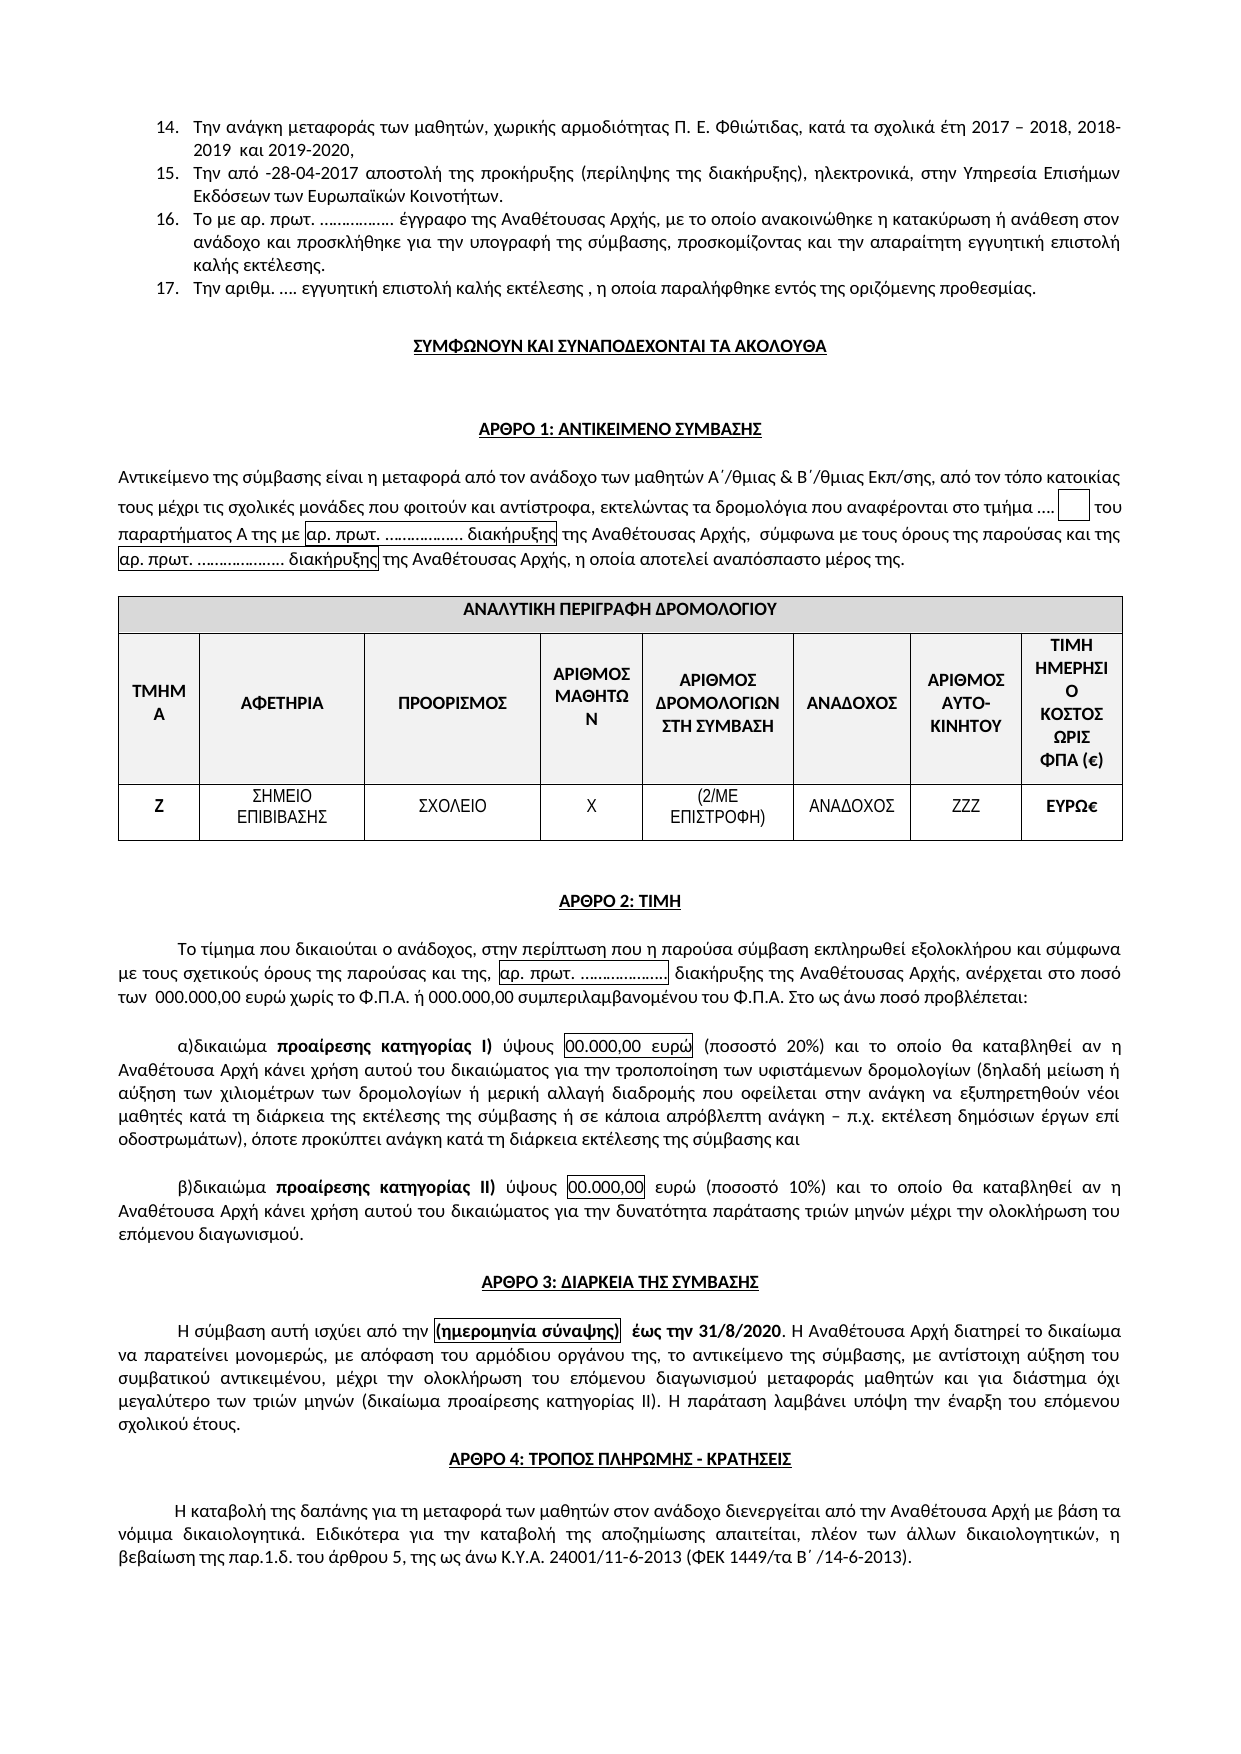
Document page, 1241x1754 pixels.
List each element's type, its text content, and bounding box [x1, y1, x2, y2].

list Την από -28-04-2017 αποστολή της προκήρυξης (περίληψης της διακήρυξης), ηλεκτρονικά, στην Υπηρεσία Επισήμων Εκδόσεων των Ευρωπαϊκών Κοινοτήτων. [156, 161, 1122, 207]
text Αντικείμενο της σύμβασης είναι η μεταφορά από τον ανάδοχο των μαθητών Α΄/θμιας & Β΄/θμιας Εκπ/σης, από τον τόπο κατοικίας τους μέχρι τις σχολικές μονάδες που φοιτούν και αντίστροφα, εκτελώντας τα δρομολόγια που αναφέρονται στο τμήμα …. του παραρτήματος Α της με αρ. πρωτ. ……………… διακήρυξης της Αναθέτουσας Αρχής, σύμφωνα με τους όρους της παρούσας και της αρ. πρωτ. ……………….. διακήρυξης της Αναθέτουσας Αρχής, η οποία αποτελεί αναπόσπαστο μέρος της. [118, 466, 1122, 571]
text β)δικαιώμα προαίρεσης κατηγορίας ΙΙ) ύψους 00.000,00 ευρώ (ποσοστό 10%) και το οποίο θα καταβληθεί αν η Αναθέτουσα Αρχή κάνει χρήση αυτού του δικαιώματος για την δυνατότητα παράτασης τριών μηνών μέχρι την ολοκλήρωση του επόμενου διαγωνισμού. [118, 1174, 1122, 1245]
table_cell ΑΡΙΘΜΟΣ ΔΡΟΜΟΛΟΓΙΩΝ ΣΤΗ ΣΥΜΒΑΣΗ [643, 634, 793, 783]
text Το τίμημα που δικαιούται ο ανάδοχος, στην περίπτωση που η παρούσα σύμβαση εκπληρωθεί εξολοκλήρου και σύμφωνα με τους σχετικούς όρους της παρούσας και της, αρ. πρωτ. ……………….. διακήρυξης της Αναθέτουσας Αρχής, ανέρχεται στο ποσό των 000.000,00 ευρώ χωρίς το Φ.Π.Α. ή 000.000,00 συμπεριλαμβανομένου του Φ.Π.Α. Στο ως άνω ποσό προβλέπεται: [118, 937, 1122, 1008]
text ΑΡΘΡΟ 1: ΑΝΤΙΚΕΙΜΕΝΟ ΣΥΜΒΑΣΗΣ [118, 418, 1122, 441]
text Η καταβολή της δαπάνης για τη μεταφορά των μαθητών στον ανάδοχο διενεργείται από την Αναθέτουσα Αρχή με βάση τα νόμιμα δικαιολογητικά. Ειδικότερα για την καταβολή της αποζημίωσης απαιτείται, πλέον των άλλων δικαιολογητικών, η βεβαίωση της παρ.1.δ. του άρθρου 5, της ως άνω Κ.Υ.Α. 24001/11-6-2013 (ΦΕΚ 1449/τα Β΄ /14-6-2013). [118, 1499, 1122, 1568]
text Η σύμβαση αυτή ισχύει από την (ημερομηνία σύναψης) έως την 31/8/2020. Η Αναθέτουσα Αρχή διατηρεί το δικαίωμα να παρατείνει μονομερώς, με απόφαση του αρμόδιου οργάνου της, το αντικείμενο της σύμβασης, με αντίστοιχη αύξηση του συμβατικού αντικειμένου, μέχρι την ολοκλήρωση του επόμενου διαγωνισμού μεταφοράς μαθητών και για διάστημα όχι μεγαλύτερο των τριών μηνών (δικαίωμα προαίρεσης κατηγορίας ΙΙ). Η παράταση λαμβάνει υπόψη την έναρξη του επόμενου σχολικού έτους. [118, 1318, 1122, 1435]
list Την αριθμ. …. εγγυητική επιστολή καλής εκτέλεσης , η οποία παραλήφθηκε εντός της οριζόμενης προθεσμίας. [156, 276, 1122, 299]
table_cell ΣΧΟΛΕΙΟ [365, 785, 540, 840]
table_cell ΤΙΜΗ ΗΜΕΡΗΣΙΟ ΚΟΣΤΟΣ ΩΡΙΣ ΦΠΑ (€) [1022, 634, 1122, 783]
text ΑΡΘΡΟ 4: ΤΡΟΠΟΣ ΠΛΗΡΩΜΗΣ - ΚΡΑΤΗΣΕΙΣ [118, 1447, 1122, 1470]
table_cell ΕΥΡΩ€ [1022, 785, 1122, 840]
table_cell ΑΡΙΘΜΟΣ ΜΑΘΗΤΩΝ [541, 634, 642, 783]
table_cell Ζ [119, 785, 199, 840]
text ΣΥΜΦΩΝΟΥΝ ΚΑΙ ΣΥΝΑΠΟΔΕΧΟΝΤΑΙ ΤΑ ΑΚΟΛΟΥΘΑ [118, 334, 1122, 357]
table_cell Χ [541, 785, 642, 840]
text ΑΡΘΡΟ 2: ΤΙΜΗ [118, 889, 1122, 912]
list Την ανάγκη μεταφοράς των μαθητών, χωρικής αρμοδιότητας Π. Ε. Φθιώτιδας, κατά τα σχολικά έτη 2017 – 2018, 2018-2019 και 2019-2020, [156, 116, 1122, 161]
table_cell ΖΖΖ [911, 785, 1021, 840]
list Το με αρ. πρωτ. …………….. έγγραφο της Αναθέτουσας Αρχής, με το οποίο ανακοινώθηκε η κατακύρωση ή ανάθεση στον ανάδοχο και προσκλήθηκε για την υπογραφή της σύμβασης, προσκομίζοντας και την απαραίτητη εγγυητική επιστολή καλής εκτέλεσης. [156, 207, 1122, 276]
table_cell ΑΝΑΔΟΧΟΣ [794, 785, 910, 840]
text ΑΡΘΡΟ 3: ΔΙΑΡΚΕΙΑ ΤΗΣ ΣΥΜΒΑΣΗΣ [118, 1270, 1122, 1293]
table_cell ΤΜΗΜΑ [119, 634, 199, 783]
table_cell ΣΗΜΕΙΟ ΕΠΙΒΙΒΑΣΗΣ [200, 785, 364, 840]
table_cell ΑΡΙΘΜΟΣ ΑΥΤΟ-ΚΙΝΗΤΟΥ [911, 634, 1021, 783]
table_cell ΑΦΕΤΗΡΙΑ [200, 634, 364, 783]
table_cell ΑΝΑΔΟΧΟΣ [794, 634, 910, 783]
table_cell (2/ΜΕ ΕΠΙΣΤΡΟΦΗ) [643, 785, 793, 840]
table_header ΑΝΑΛΥΤΙΚΗ ΠΕΡΙΓΡΑΦΗ ΔΡΟΜΟΛΟΓΙΟΥ [119, 597, 1122, 632]
table_cell ΠΡΟΟΡΙΣΜΟΣ [365, 634, 540, 783]
text α)δικαιώμα προαίρεσης κατηγορίας Ι) ύψους 00.000,00 ευρώ (ποσοστό 20%) και το οποίο θα καταβληθεί αν η Αναθέτουσα Αρχή κάνει χρήση αυτού του δικαιώματος για την τροποποίηση των υφιστάμενων δρομολογίων (δηλαδή μείωση ή αύξηση των χιλιομέτρων των δρομολογίων ή μερική αλλαγή διαδρομής που οφείλεται στην ανάγκη να εξυπηρετηθούν νέοι μαθητές κατά τη διάρκεια της εκτέλεσης της σύμβασης ή σε κάποια απρόβλεπτη ανάγκη – π.χ. εκτέλεση δημόσιων έργων επί οδοστρωμάτων), όποτε προκύπτει ανάγκη κατά τη διάρκεια εκτέλεσης της σύμβασης και [118, 1033, 1122, 1149]
